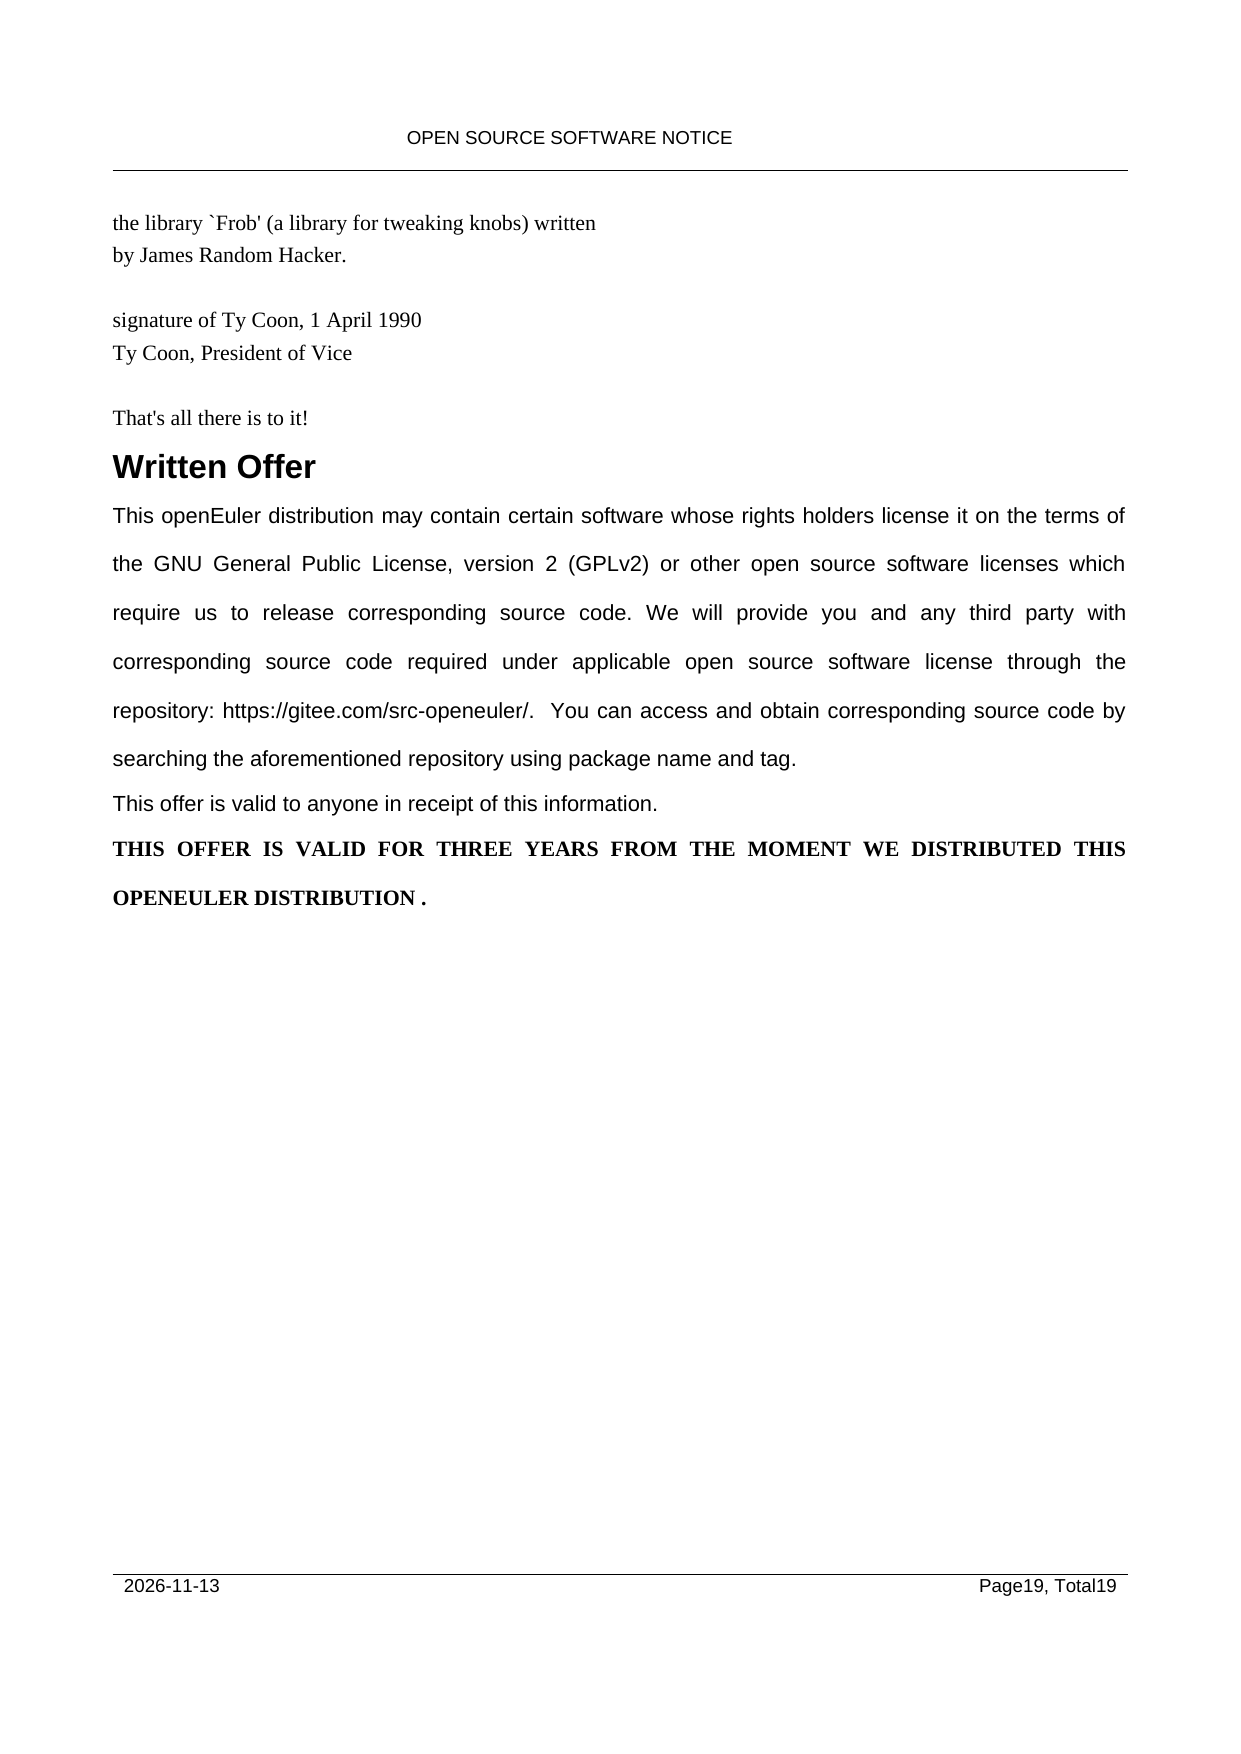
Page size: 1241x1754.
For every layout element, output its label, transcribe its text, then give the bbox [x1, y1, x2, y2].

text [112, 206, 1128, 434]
text THIS OFFER IS VALID FOR THREE YEARS FROM THE MOMENT WE DISTRIBUTED THIS OPENEULER DISTRIBUTION . [112, 833, 1128, 914]
text Written Offer [112, 434, 1128, 499]
text This offer is valid to anyone in receipt of this information. [112, 788, 1128, 820]
text This openEuler distribution may contain certain software whose rights holders license it on the terms of the GNU General Public License, version 2 (GPLv2) or other open source software licenses which require us to release corresponding source code. We will provide you and any third party with corresponding source code required under applicable open source software license through the repository: https://gitee.com/src-openeuler/. You can access and obtain corresponding source code by searching the aforementioned repository using package name and tag. [112, 499, 1128, 775]
